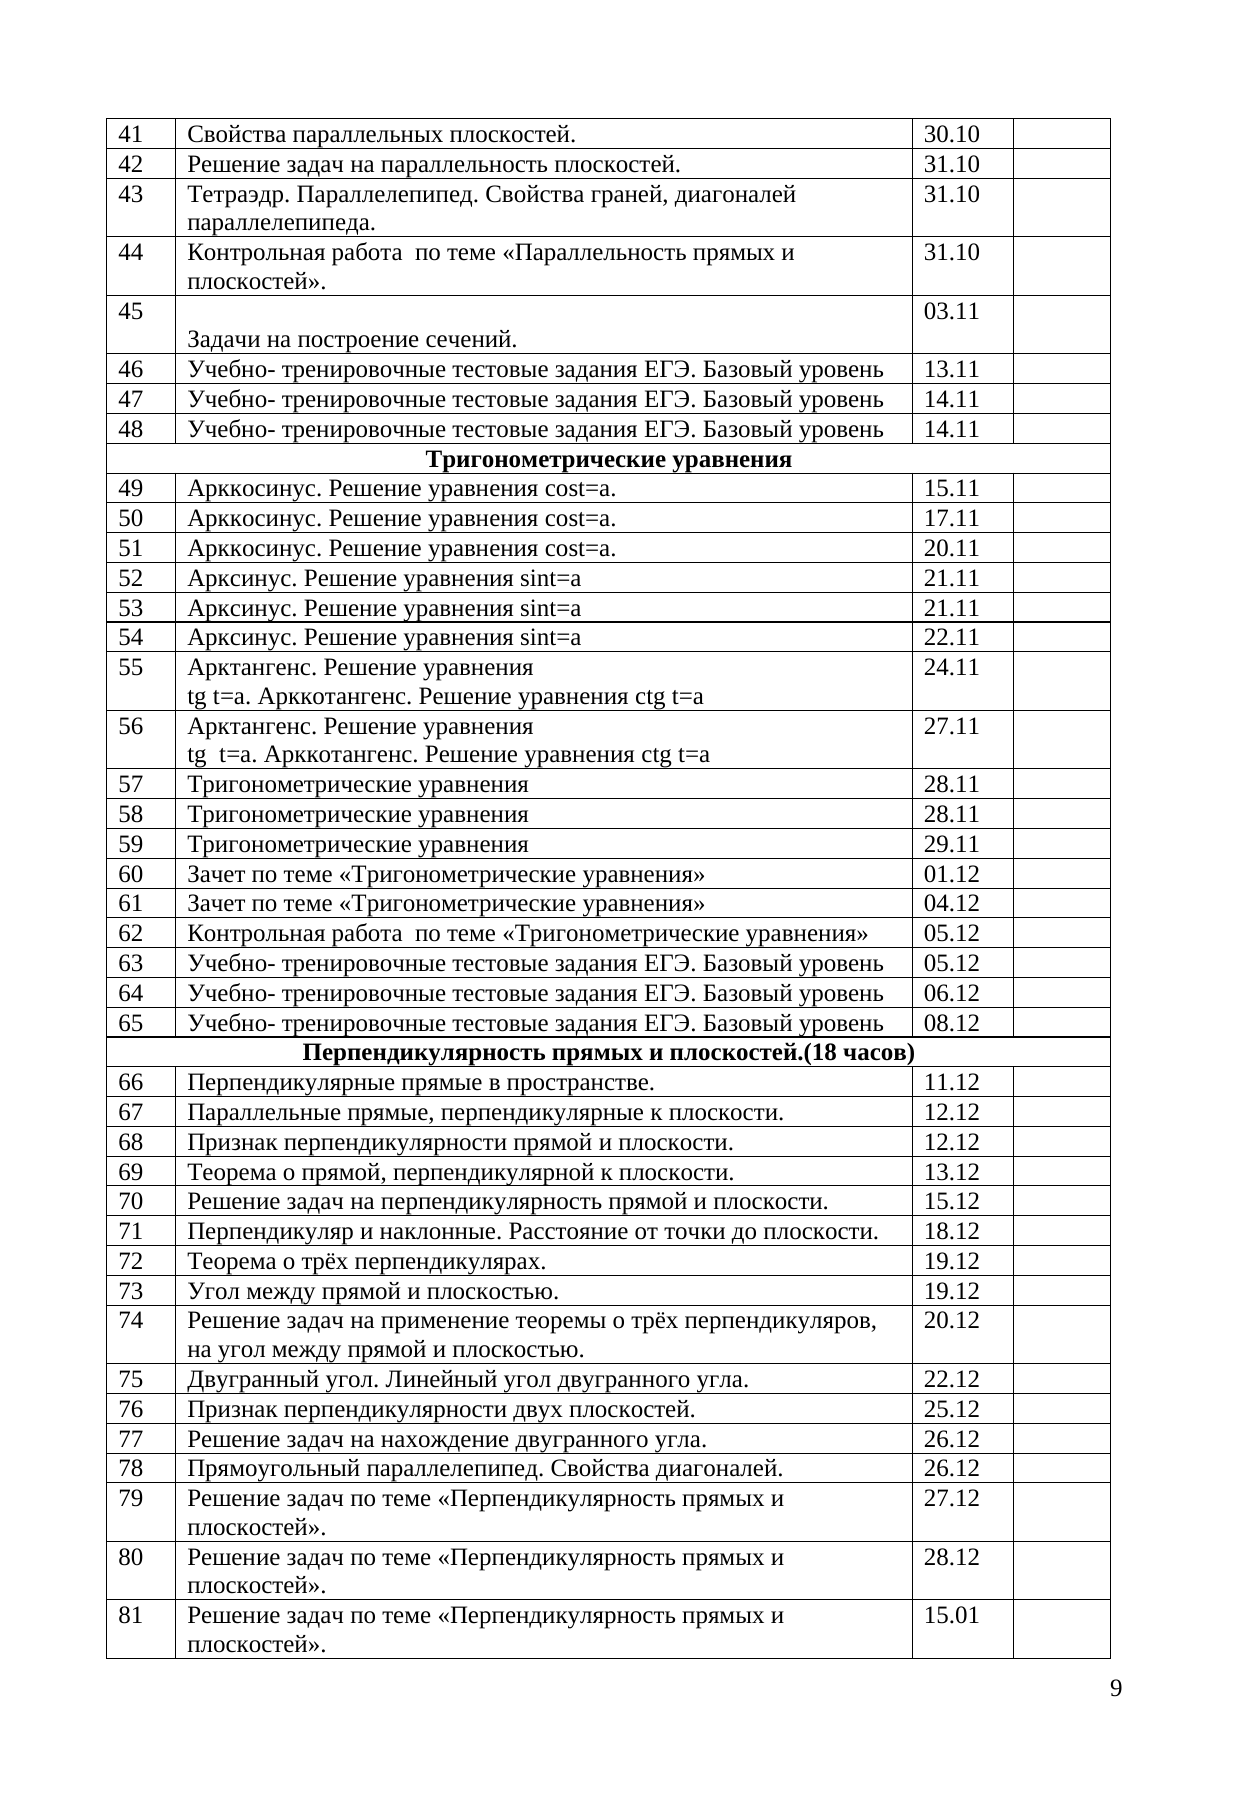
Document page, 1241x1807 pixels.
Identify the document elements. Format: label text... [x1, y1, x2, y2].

table_cell 21.11 [913, 593, 1013, 621]
table_cell Арксинус. Решение уравнения sint=a [176, 593, 912, 621]
table_cell [1014, 1306, 1110, 1363]
table_cell [1014, 829, 1110, 858]
table_cell 30.10 [913, 119, 1013, 148]
table_cell [1014, 1542, 1110, 1599]
table_cell 80 [107, 1542, 175, 1599]
table_cell 67 [107, 1097, 175, 1126]
table_cell Признак перпендикулярности прямой и плоскости. [176, 1127, 912, 1156]
table_cell 70 [107, 1186, 175, 1215]
table_cell [1014, 1157, 1110, 1185]
table_cell [1014, 503, 1110, 532]
table_cell 75 [107, 1364, 175, 1393]
table_cell Арксинус. Решение уравнения sint=a [176, 563, 912, 592]
table_cell Решение задач на применение теоремы о трёх перпендикуляров, на угол между прямой и плоскостью. [176, 1306, 912, 1363]
table_cell 19.12 [913, 1246, 1013, 1275]
table_cell Тетраэдр. Параллелепипед. Свойства граней, диагоналей параллелепипеда. [176, 179, 912, 236]
table_cell 53 [107, 593, 175, 621]
table_cell 57 [107, 769, 175, 798]
table_cell 74 [107, 1306, 175, 1363]
table_cell Контрольная работа по теме «Параллельность прямых и плоскостей». [176, 237, 912, 295]
table_cell 31.10 [913, 149, 1013, 178]
table_cell Учебно- тренировочные тестовые задания ЕГЭ. Базовый уровень [176, 948, 912, 977]
table_cell [1014, 1600, 1110, 1658]
table_cell Арктангенс. Решение уравнения tg t=a. Арккотангенс. Решение уравнения ctg t=a [176, 652, 912, 710]
table_cell 25.12 [913, 1394, 1013, 1423]
table_cell 31.10 [913, 179, 1013, 236]
table_cell 79 [107, 1483, 175, 1541]
table_cell Арккосинус. Решение уравнения соst=a. [176, 533, 912, 562]
table_cell [1014, 149, 1110, 178]
table_cell 76 [107, 1394, 175, 1423]
table_cell [1014, 593, 1110, 621]
table_cell 48 [107, 414, 175, 443]
table_cell 41 [107, 119, 175, 148]
table_cell 20.11 [913, 533, 1013, 562]
table_cell 60 [107, 859, 175, 887]
table_cell [1014, 1216, 1110, 1245]
table_cell [1014, 1424, 1110, 1452]
table_cell [1014, 354, 1110, 383]
table_cell Прямоугольный параллелепипед. Свойства диагоналей. [176, 1454, 912, 1482]
table_cell 19.12 [913, 1276, 1013, 1304]
table_cell 64 [107, 978, 175, 1007]
table_cell 04.12 [913, 889, 1013, 917]
table_cell 17.11 [913, 503, 1013, 532]
table_cell [1014, 563, 1110, 592]
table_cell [176, 1483, 912, 1541]
table_cell [1014, 1454, 1110, 1482]
table_cell 77 [107, 1424, 175, 1452]
table_cell [1014, 296, 1110, 353]
table_cell 71 [107, 1216, 175, 1245]
table_cell 58 [107, 799, 175, 828]
table_cell [1014, 1127, 1110, 1156]
table_cell 21.11 [913, 563, 1013, 592]
table_cell [1014, 1067, 1110, 1096]
table_cell Тригонометрические уравнения [107, 444, 1110, 472]
table_cell 73 [107, 1276, 175, 1304]
table_cell Тригонометрические уравнения [176, 829, 912, 858]
table_cell [1014, 119, 1110, 148]
table_cell [1014, 652, 1110, 710]
table_cell Теорема о прямой, перпендикулярной к плоскости. [176, 1157, 912, 1185]
table_cell 31.10 [913, 237, 1013, 295]
table_cell [1014, 237, 1110, 295]
table_cell Задачи на построение сечений. [176, 296, 912, 353]
table_cell 14.11 [913, 414, 1013, 443]
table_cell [176, 1542, 912, 1599]
table_cell Признак перпендикулярности двух плоскостей. [176, 1394, 912, 1423]
table_cell 12.12 [913, 1127, 1013, 1156]
table_cell 18.12 [913, 1216, 1013, 1245]
table_cell 28.11 [913, 799, 1013, 828]
table_cell 06.12 [913, 978, 1013, 1007]
table_cell Угол между прямой и плоскостью. [176, 1276, 912, 1304]
table_cell 28.11 [913, 769, 1013, 798]
table_cell [1014, 179, 1110, 236]
table_cell Арксинус. Решение уравнения sint=a [176, 623, 912, 651]
table_cell [1014, 1394, 1110, 1423]
table_cell [1014, 978, 1110, 1007]
table_cell 05.12 [913, 948, 1013, 977]
table_cell Учебно- тренировочные тестовые задания ЕГЭ. Базовый уровень [176, 978, 912, 1007]
table_cell 42 [107, 149, 175, 178]
table_cell 47 [107, 384, 175, 413]
table_cell 55 [107, 652, 175, 710]
table_cell [1014, 889, 1110, 917]
table_cell 11.12 [913, 1067, 1013, 1096]
table_cell Параллельные прямые, перпендикулярные к плоскости. [176, 1097, 912, 1126]
table_cell 12.12 [913, 1097, 1013, 1126]
table_cell 27.12 [913, 1483, 1013, 1541]
table_cell Тригонометрические уравнения [176, 769, 912, 798]
table_cell [1014, 769, 1110, 798]
table_cell 49 [107, 474, 175, 502]
table_cell [1014, 1276, 1110, 1304]
table_cell 22.12 [913, 1364, 1013, 1393]
table_cell 13.11 [913, 354, 1013, 383]
table_cell Перпендикулярные прямые в пространстве. [176, 1067, 912, 1096]
table_cell 20.12 [913, 1306, 1013, 1363]
table_cell 62 [107, 918, 175, 947]
table_cell 01.12 [913, 859, 1013, 887]
table_cell Теорема о трёх перпендикулярах. [176, 1246, 912, 1275]
table_cell [1014, 948, 1110, 977]
table_cell 15.12 [913, 1186, 1013, 1215]
table_cell 22.11 [913, 623, 1013, 651]
table_cell 65 [107, 1008, 175, 1036]
table_cell 44 [107, 237, 175, 295]
table_cell 26.12 [913, 1454, 1013, 1482]
table_cell 43 [107, 179, 175, 236]
table_cell Решение задач на перпендикулярность прямой и плоскости. [176, 1186, 912, 1215]
table_cell 68 [107, 1127, 175, 1156]
table_cell Зачет по теме «Тригонометрические уравнения» [176, 859, 912, 887]
table_cell 08.12 [913, 1008, 1013, 1036]
table_cell Решение задач на параллельность плоскостей. [176, 149, 912, 178]
table_cell [1014, 623, 1110, 651]
table_cell [1014, 859, 1110, 887]
table_cell Перпендикулярность прямых и плоскостей.(18 часов) [107, 1038, 1110, 1066]
table_cell [1014, 414, 1110, 443]
table_cell [1014, 1186, 1110, 1215]
table_cell 52 [107, 563, 175, 592]
table_cell Арккосинус. Решение уравнения соst=a. [176, 474, 912, 502]
table_cell 14.11 [913, 384, 1013, 413]
table_cell 27.11 [913, 711, 1013, 768]
table_cell 26.12 [913, 1424, 1013, 1452]
table_cell 46 [107, 354, 175, 383]
table_cell Зачет по теме «Тригонометрические уравнения» [176, 889, 912, 917]
table_cell 29.11 [913, 829, 1013, 858]
table_cell 63 [107, 948, 175, 977]
table_cell Контрольная работа по теме «Тригонометрические уравнения» [176, 918, 912, 947]
table_cell 54 [107, 623, 175, 651]
table_cell Арккосинус. Решение уравнения соst=a. [176, 503, 912, 532]
table_cell 05.12 [913, 918, 1013, 947]
table_cell Арктангенс. Решение уравнения tg t=a. Арккотангенс. Решение уравнения ctg t=a [176, 711, 912, 768]
table_cell Двугранный угол. Линейный угол двугранного угла. [176, 1364, 912, 1393]
table_cell 03.11 [913, 296, 1013, 353]
table_cell [1014, 1008, 1110, 1036]
table_cell [1014, 533, 1110, 562]
table_cell [1014, 474, 1110, 502]
table_cell [1014, 384, 1110, 413]
table_cell Учебно- тренировочные тестовые задания ЕГЭ. Базовый уровень [176, 1008, 912, 1036]
table_cell 15.01 [913, 1600, 1013, 1658]
table_cell [1014, 1364, 1110, 1393]
table_cell 78 [107, 1454, 175, 1482]
table_cell 13.12 [913, 1157, 1013, 1185]
table_cell Учебно- тренировочные тестовые задания ЕГЭ. Базовый уровень [176, 354, 912, 383]
table_cell 69 [107, 1157, 175, 1185]
table_cell 81 [107, 1600, 175, 1658]
table_cell 51 [107, 533, 175, 562]
table_cell 45 [107, 296, 175, 353]
table_cell [1014, 1246, 1110, 1275]
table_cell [176, 1600, 912, 1658]
table_cell Свойства параллельных плоскостей. [176, 119, 912, 148]
table_cell 66 [107, 1067, 175, 1096]
table_cell Учебно- тренировочные тестовые задания ЕГЭ. Базовый уровень [176, 414, 912, 443]
table_cell Решение задач на нахождение двугранного угла. [176, 1424, 912, 1452]
table_cell [1014, 799, 1110, 828]
table_cell [1014, 1097, 1110, 1126]
table_cell 59 [107, 829, 175, 858]
table_cell Тригонометрические уравнения [176, 799, 912, 828]
table_cell [1014, 918, 1110, 947]
table_cell 28.12 [913, 1542, 1013, 1599]
table_cell 24.11 [913, 652, 1013, 710]
table_cell [1014, 1483, 1110, 1541]
table_cell Учебно- тренировочные тестовые задания ЕГЭ. Базовый уровень [176, 384, 912, 413]
table_cell Перпендикуляр и наклонные. Расстояние от точки до плоскости. [176, 1216, 912, 1245]
table_cell 15.11 [913, 474, 1013, 502]
table_cell 61 [107, 889, 175, 917]
table_cell 56 [107, 711, 175, 768]
table_cell 72 [107, 1246, 175, 1275]
table_cell [1014, 711, 1110, 768]
table_cell 50 [107, 503, 175, 532]
